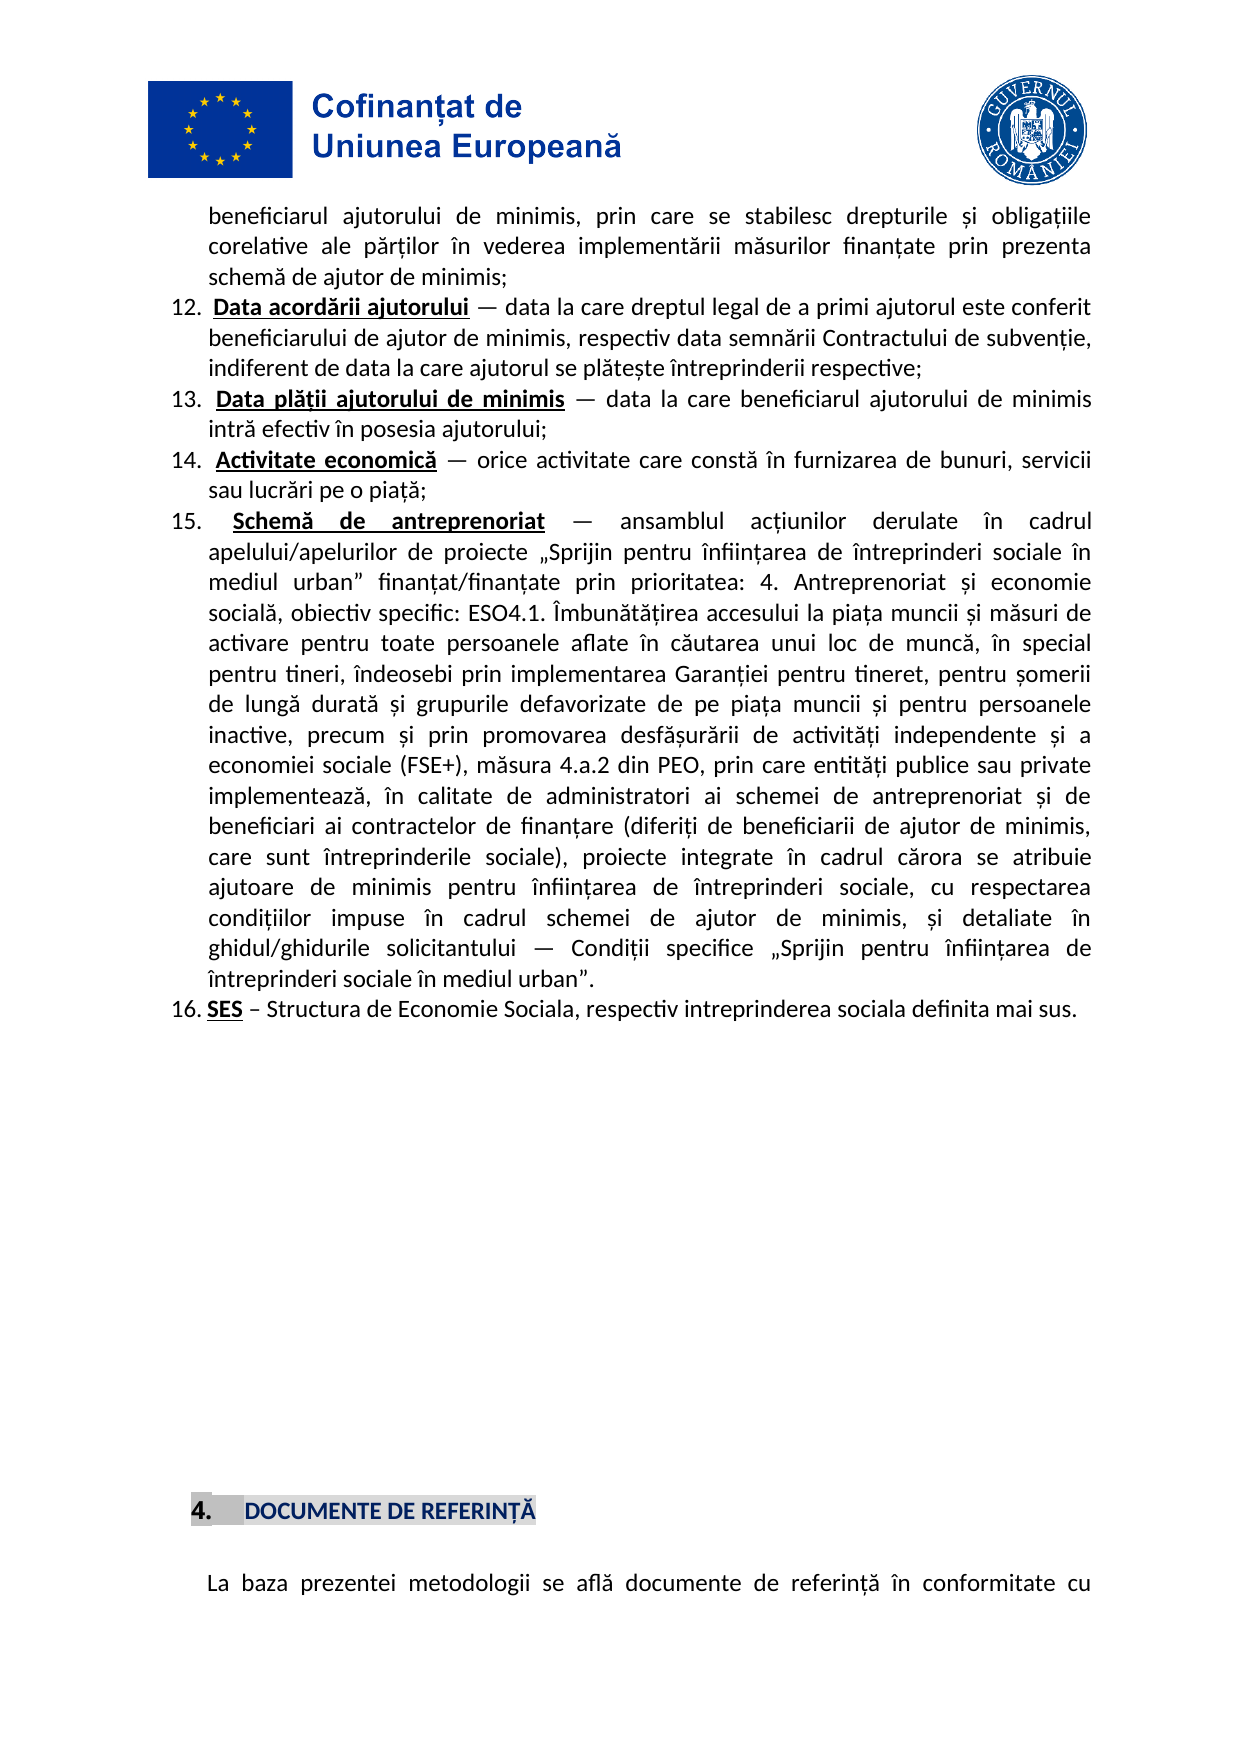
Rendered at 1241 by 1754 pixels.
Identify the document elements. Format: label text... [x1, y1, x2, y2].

list Activitate economică — orice activitate care constă în furnizarea de bunuri, servicii sau lucrări pe o piață; [171, 444, 1093, 505]
list Data plății ajutorului de minimis — data la care beneficiarul ajutorului de minimis intră efectiv în posesia ajutorului; [171, 383, 1093, 444]
list SES – Structura de Economie Sociala, respectiv intreprinderea sociala definita mai sus. [171, 993, 1093, 1024]
picture [140, 73, 642, 186]
list Schemă de antreprenoriat — ansamblul acțiunilor derulate în cadrul apelului/apelurilor de proiecte „Sprijin pentru înființarea de întreprinderi sociale în mediul urban” finanțat/finanțate prin prioritatea: 4. Antreprenoriat și economie socială, obiectiv specific: ESO4.1. Îmbunătățirea accesului la piața muncii și măsuri de activare pentru toate persoanele aflate în căutarea unui loc de muncă, în special pentru tineri, îndeosebi prin implementarea Garanției pentru tineret, pentru șomerii de lungă durată și grupurile defavorizate de pe piața muncii și pentru persoanele inactive, precum și prin promovarea desfășurării de activități independente și a economiei sociale (FSE+), măsura 4.a.2 din PEO, prin care entități publice sau private implementează, în calitate de administratori ai schemei de antreprenoriat și de beneficiari ai contractelor de finanțare (diferiți de beneficiarii de ajutor de minimis, care sunt întreprinderile sociale), proiecte integrate în cadrul cărora se atribuie ajutoare de minimis pentru înființarea de întreprinderi sociale, cu respectarea condițiilor impuse în cadrul schemei de ajutor de minimis, și detaliate în ghidul/ghidurile solicitantului — Condiții specifice „Sprijin pentru înființarea de întreprinderi sociale în mediul urban”. [171, 505, 1093, 993]
text La baza prezentei metodologii se află documente de referință în conformitate cu prevederile legislative în vigoare: [133, 1567, 1093, 1598]
list Data acordării ajutorului — data la care dreptul legal de a primi ajutorul este conferit beneficiarului de ajutor de minimis, respectiv data semnării Contractului de subvenție, indiferent de data la care ajutorul se plătește întreprinderii respective; [171, 292, 1093, 383]
list DOCUMENTE DE REFERINȚĂ [212, 1492, 1093, 1526]
picture [975, 73, 1088, 186]
